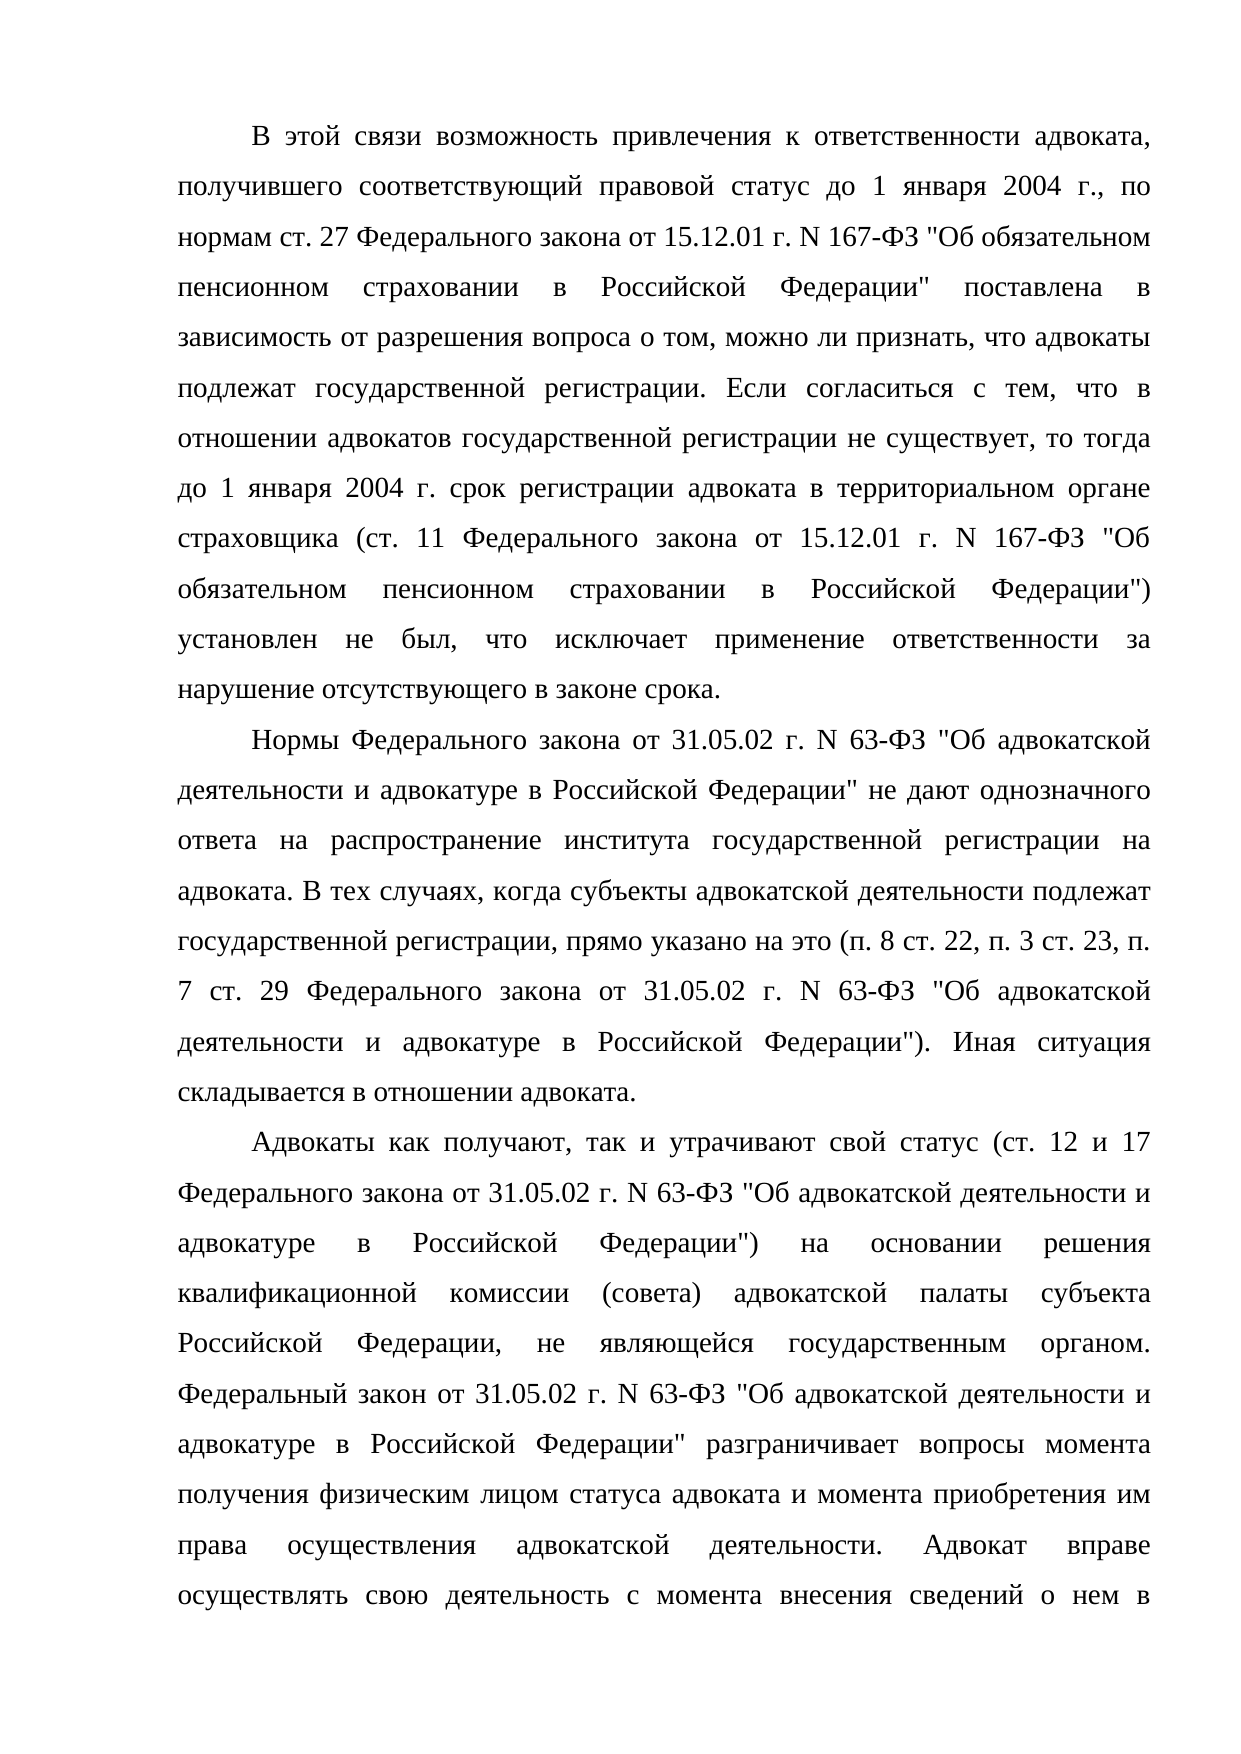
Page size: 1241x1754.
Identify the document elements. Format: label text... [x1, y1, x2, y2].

text Нормы Федерального закона от 31.05.02 г. N 63-ФЗ "Об адвокатской деятельности и адвокатуре в Российской Федерации" не дают однозначного ответа на распространение института государственной регистрации на адвоката. В тех случаях, когда субъекты адвокатской деятельности подлежат государственной регистрации, прямо указано на это (п. 8 ст. 22, п. 3 ст. 23, п. 7 ст. 29 Федерального закона от 31.05.02 г. N 63-ФЗ "Об адвокатской деятельности и адвокатуре в Российской Федерации"). Иная ситуация складывается в отношении адвоката. [177, 722, 1152, 1108]
text В этой связи возможность привлечения к ответственности адвоката, получившего соответствующий правовой статус до 1 января ., по нормам ст. 27 Федерального закона от 15.12.01 г. N 167-ФЗ "Об обязательном пенсионном страховании в Российской Федерации" поставлена в зависимость от разрешения вопроса о том, можно ли признать, что адвокаты подлежат государственной регистрации. Если согласиться с тем, что в отношении адвокатов государственной регистрации не существует, то тогда до 1 января . срок регистрации адвоката в территориальном органе страховщика (ст. 11 Федерального закона от 15.12.01 г. N 167-ФЗ "Об обязательном пенсионном страховании в Российской Федерации") установлен не был, что исключает применение ответственности за нарушение отсутствующего в законе срока. [177, 118, 1152, 705]
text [177, 1124, 1152, 1611]
